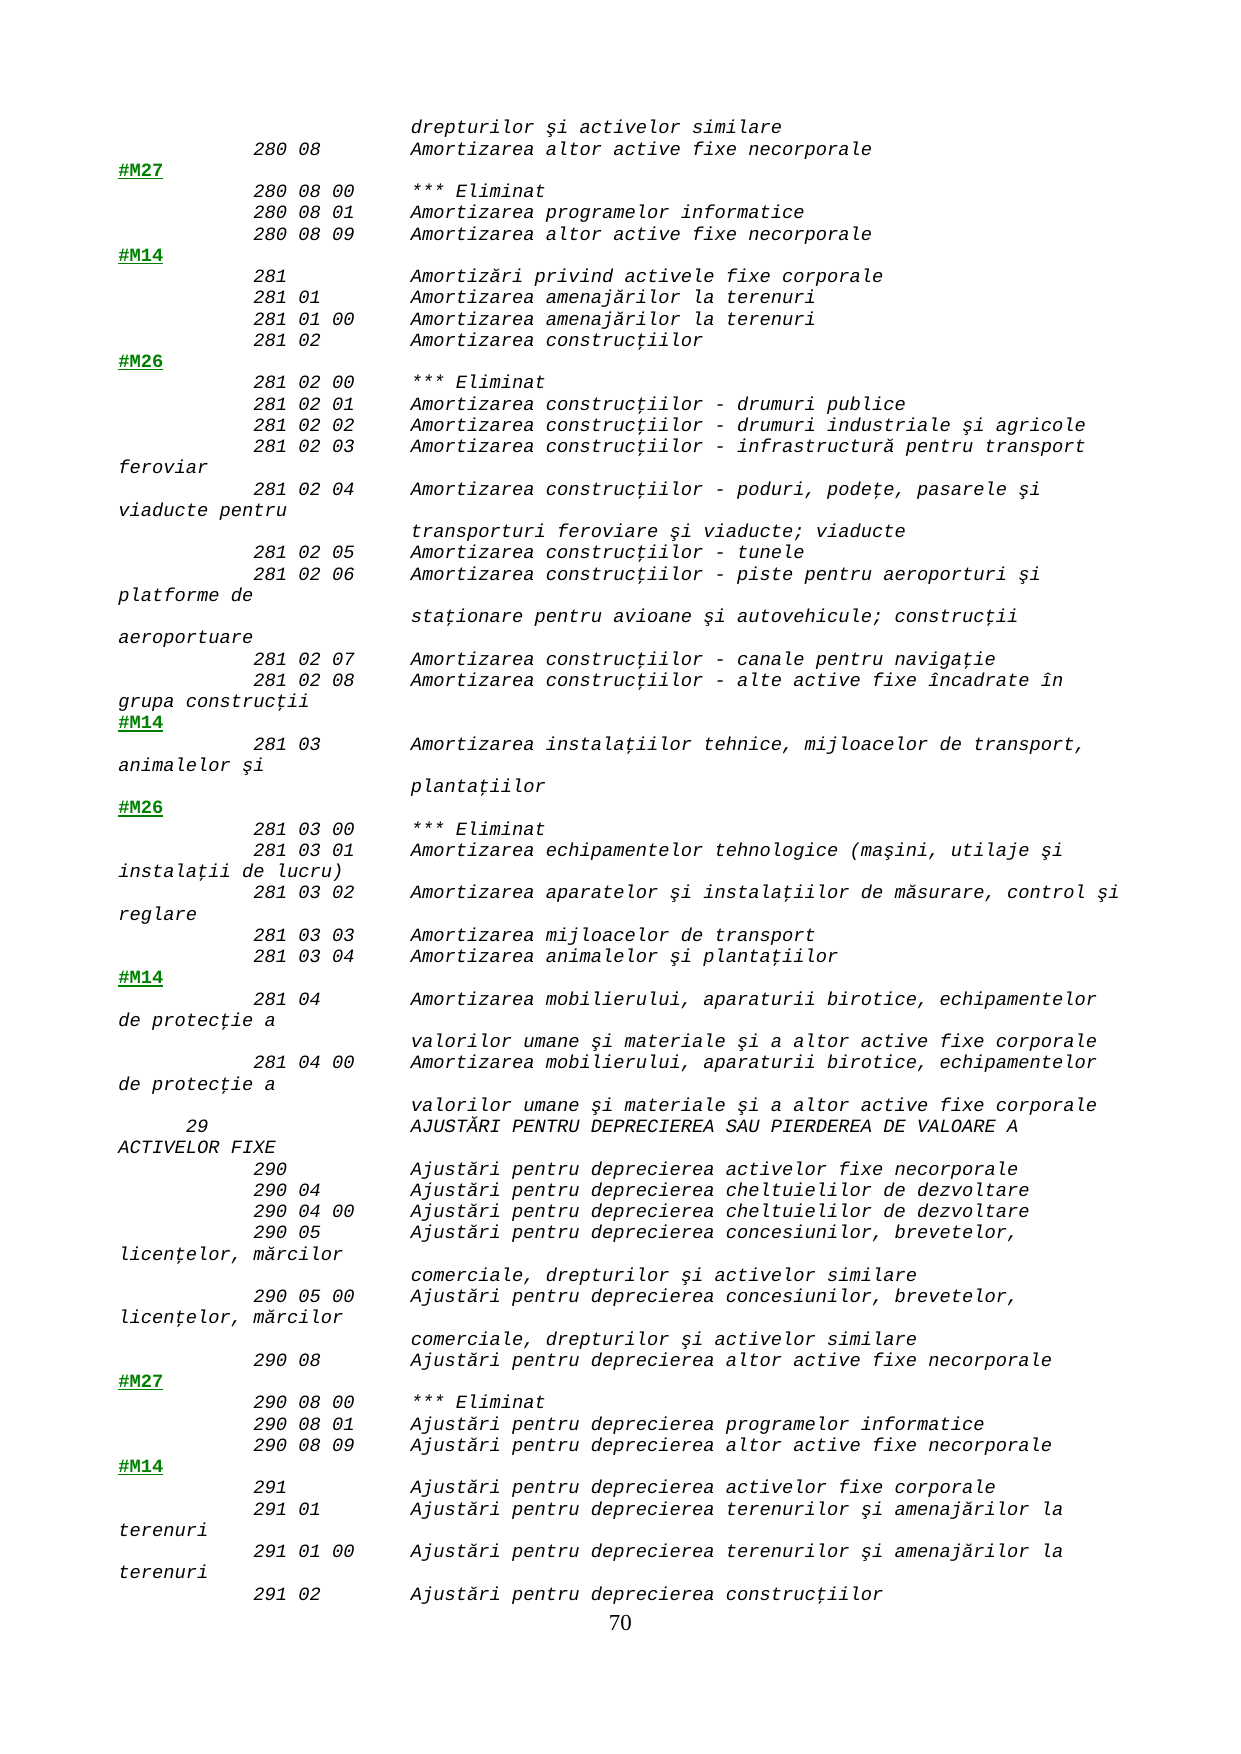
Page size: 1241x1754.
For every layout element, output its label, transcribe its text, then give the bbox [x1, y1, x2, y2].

text drepturilor şi activelor similare [118, 118, 1122, 139]
text #M14 [118, 246, 1122, 267]
text staţionare pentru avioane şi autovehicule; construcţii aeroportuare [118, 607, 1122, 649]
text 281 02 Amortizarea construcţiilor [118, 331, 1122, 352]
text 281 02 08 Amortizarea construcţiilor - alte active fixe încadrate în grupa construcţii [118, 671, 1122, 713]
text transporturi feroviare şi viaducte; viaducte [118, 522, 1122, 543]
text 290 04 00 Ajustări pentru deprecierea cheltuielilor de dezvoltare [118, 1202, 1122, 1223]
text valorilor umane şi materiale şi a altor active fixe corporale [118, 1096, 1122, 1117]
text 280 08 Amortizarea altor active fixe necorporale [118, 139, 1122, 161]
text 281 01 Amortizarea amenajărilor la terenuri [118, 288, 1122, 309]
text 281 02 07 Amortizarea construcţiilor - canale pentru navigaţie [118, 649, 1122, 671]
text 280 08 00 *** Eliminat [118, 182, 1122, 203]
text comerciale, drepturilor şi activelor similare [118, 1266, 1122, 1287]
text 281 02 06 Amortizarea construcţiilor - piste pentru aeroporturi şi platforme de [118, 564, 1122, 607]
text 281 01 00 Amortizarea amenajărilor la terenuri [118, 309, 1122, 331]
text #M27 [118, 1372, 1122, 1393]
text 281 02 02 Amortizarea construcţiilor - drumuri industriale şi agricole [118, 416, 1122, 437]
text 29 AJUSTĂRI PENTRU DEPRECIEREA SAU PIERDEREA DE VALOARE A ACTIVELOR FIXE [118, 1117, 1122, 1159]
text 290 08 09 Ajustări pentru deprecierea altor active fixe necorporale [118, 1436, 1122, 1457]
text 281 03 00 *** Eliminat [118, 819, 1122, 841]
text 290 05 00 Ajustări pentru deprecierea concesiunilor, brevetelor, licenţelor, mărcilor [118, 1287, 1122, 1329]
text #M14 [118, 1457, 1122, 1478]
text 281 03 04 Amortizarea animalelor şi plantaţiilor [118, 947, 1122, 968]
text 281 02 05 Amortizarea construcţiilor - tunele [118, 543, 1122, 564]
text 281 02 04 Amortizarea construcţiilor - poduri, podeţe, pasarele şi viaducte pentru [118, 479, 1122, 522]
text 281 02 00 *** Eliminat [118, 373, 1122, 394]
text 280 08 09 Amortizarea altor active fixe necorporale [118, 224, 1122, 246]
text 290 08 01 Ajustări pentru deprecierea programelor informatice [118, 1414, 1122, 1436]
text 281 03 Amortizarea instalaţiilor tehnice, mijloacelor de transport, animalelor şi [118, 734, 1122, 777]
text plantaţiilor [118, 777, 1122, 798]
text 290 04 Ajustări pentru deprecierea cheltuielilor de dezvoltare [118, 1181, 1122, 1202]
text 291 01 Ajustări pentru deprecierea terenurilor şi amenajărilor la terenuri [118, 1499, 1122, 1542]
text 290 08 Ajustări pentru deprecierea altor active fixe necorporale [118, 1351, 1122, 1372]
text #M14 [118, 713, 1122, 734]
text 281 02 03 Amortizarea construcţiilor - infrastructură pentru transport feroviar [118, 437, 1122, 479]
text 281 03 03 Amortizarea mijloacelor de transport [118, 926, 1122, 947]
text 281 04 Amortizarea mobilierului, aparaturii birotice, echipamentelor de protecţie a [118, 989, 1122, 1032]
text 290 08 00 *** Eliminat [118, 1393, 1122, 1414]
text 290 05 Ajustări pentru deprecierea concesiunilor, brevetelor, licenţelor, mărcilor [118, 1223, 1122, 1266]
text valorilor umane şi materiale şi a altor active fixe corporale [118, 1032, 1122, 1053]
text 291 Ajustări pentru deprecierea activelor fixe corporale [118, 1478, 1122, 1499]
text 281 02 01 Amortizarea construcţiilor - drumuri publice [118, 394, 1122, 416]
text 281 03 01 Amortizarea echipamentelor tehnologice (maşini, utilaje şi instalaţii de lucru) [118, 841, 1122, 883]
text 281 03 02 Amortizarea aparatelor şi instalaţiilor de măsurare, control şi reglare [118, 883, 1122, 926]
text #M14 [118, 968, 1122, 989]
text 291 01 00 Ajustări pentru deprecierea terenurilor şi amenajărilor la terenuri [118, 1542, 1122, 1584]
text 291 02 Ajustări pentru deprecierea construcţiilor [118, 1584, 1122, 1606]
text #M27 [118, 161, 1122, 182]
text 290 Ajustări pentru deprecierea activelor fixe necorporale [118, 1159, 1122, 1181]
text 281 Amortizări privind activele fixe corporale [118, 267, 1122, 288]
text 280 08 01 Amortizarea programelor informatice [118, 203, 1122, 224]
text #M26 [118, 798, 1122, 819]
text #M26 [118, 352, 1122, 373]
text comerciale, drepturilor şi activelor similare [118, 1329, 1122, 1351]
text 281 04 00 Amortizarea mobilierului, aparaturii birotice, echipamentelor de protecţie a [118, 1053, 1122, 1096]
